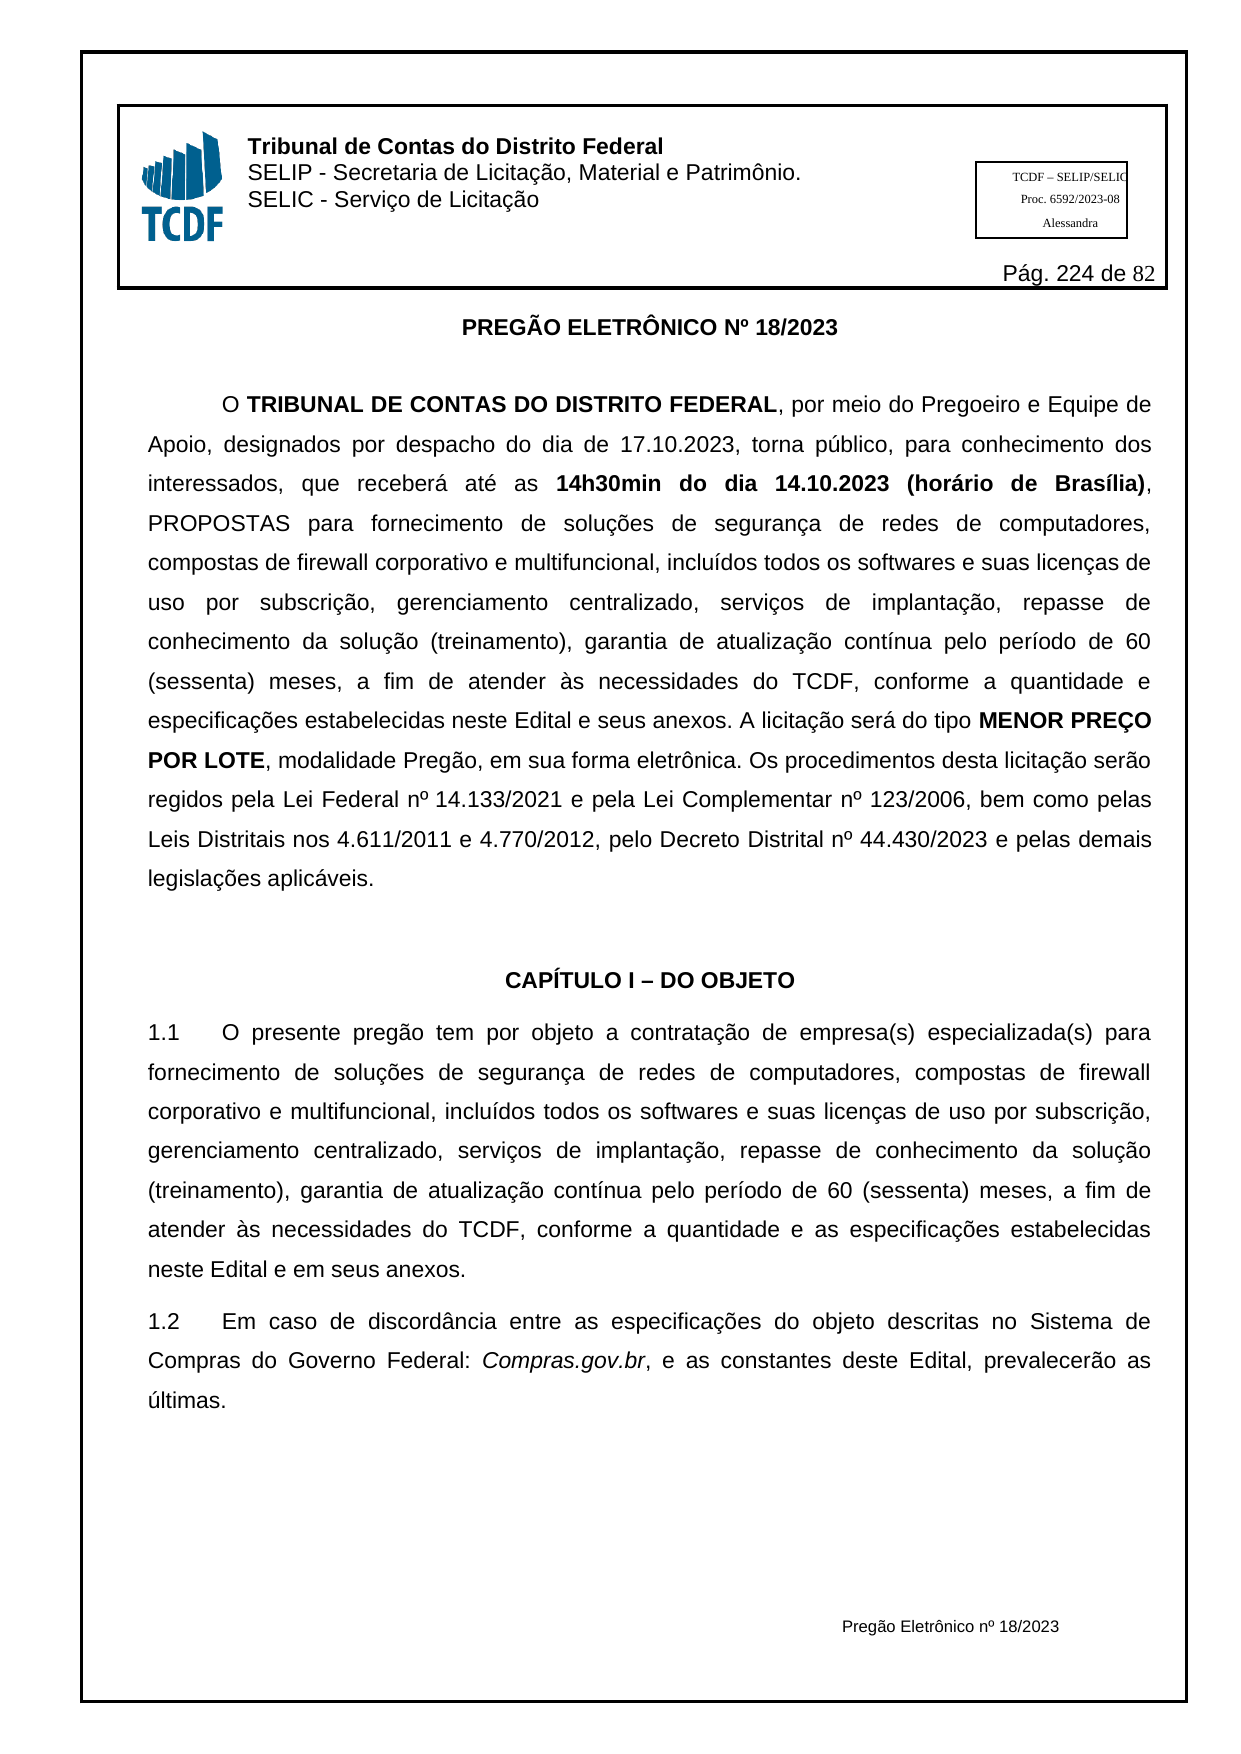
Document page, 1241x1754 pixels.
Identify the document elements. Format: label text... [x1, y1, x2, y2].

picture [127, 129, 237, 244]
text O TRIBUNAL DE CONTAS DO DISTRITO FEDERAL, por meio do Pregoeiro e Equipe de Apoio, designados por despacho do dia de 17.10.2023, torna público, para conhecimento dos interessados, que receberá até as 14h30min do dia 14.10.2023 (horário de Brasília), PROPOSTAS para fornecimento de soluções de segurança de redes de computadores, compostas de firewall corporativo e multifuncional, incluídos todos os softwares e suas licenças de uso por subscrição, gerenciamento centralizado, serviços de implantação, repasse de conhecimento da solução (treinamento), garantia de atualização contínua pelo período de 60 (sessenta) meses, a fim de atender às necessidades do TCDF, conforme a quantidade e especificações estabelecidas neste Edital e seus anexos. A licitação será do tipo MENOR PREÇO POR LOTE, modalidade Pregão, em sua forma eletrônica. Os procedimentos desta licitação serão regidos pela Lei Federal nº 14.133/2021 e pela Lei Complementar nº 123/2006, bem como pelas Leis Distritais nos 4.611/2011 e 4.770/2012, pelo Decreto Distrital nº 44.430/2023 e pelas demais legislações aplicáveis. [148, 391, 1152, 891]
text 1.1 O presente pregão tem por objeto a contratação de empresa(s) especializada(s) para fornecimento de soluções de segurança de redes de computadores, compostas de firewall corporativo e multifuncional, incluídos todos os softwares e suas licenças de uso por subscrição, gerenciamento centralizado, serviços de implantação, repasse de conhecimento da solução (treinamento), garantia de atualização contínua pelo período de 60 (sessenta) meses, a fim de atender às necessidades do TCDF, conforme a quantidade e as especificações estabelecidas neste Edital e em seus anexos. [148, 1019, 1152, 1282]
text 1.2 Em caso de discordância entre as especificações do objeto descritas no Sistema de Compras do Governo Federal: Compras.gov.br, e as constantes deste Edital, prevalecerão as últimas. [148, 1308, 1152, 1413]
text PREGÃO ELETRÔNICO Nº 18/2023 [148, 313, 1152, 340]
text CAPÍTULO I – DO OBJETO [148, 967, 1152, 993]
